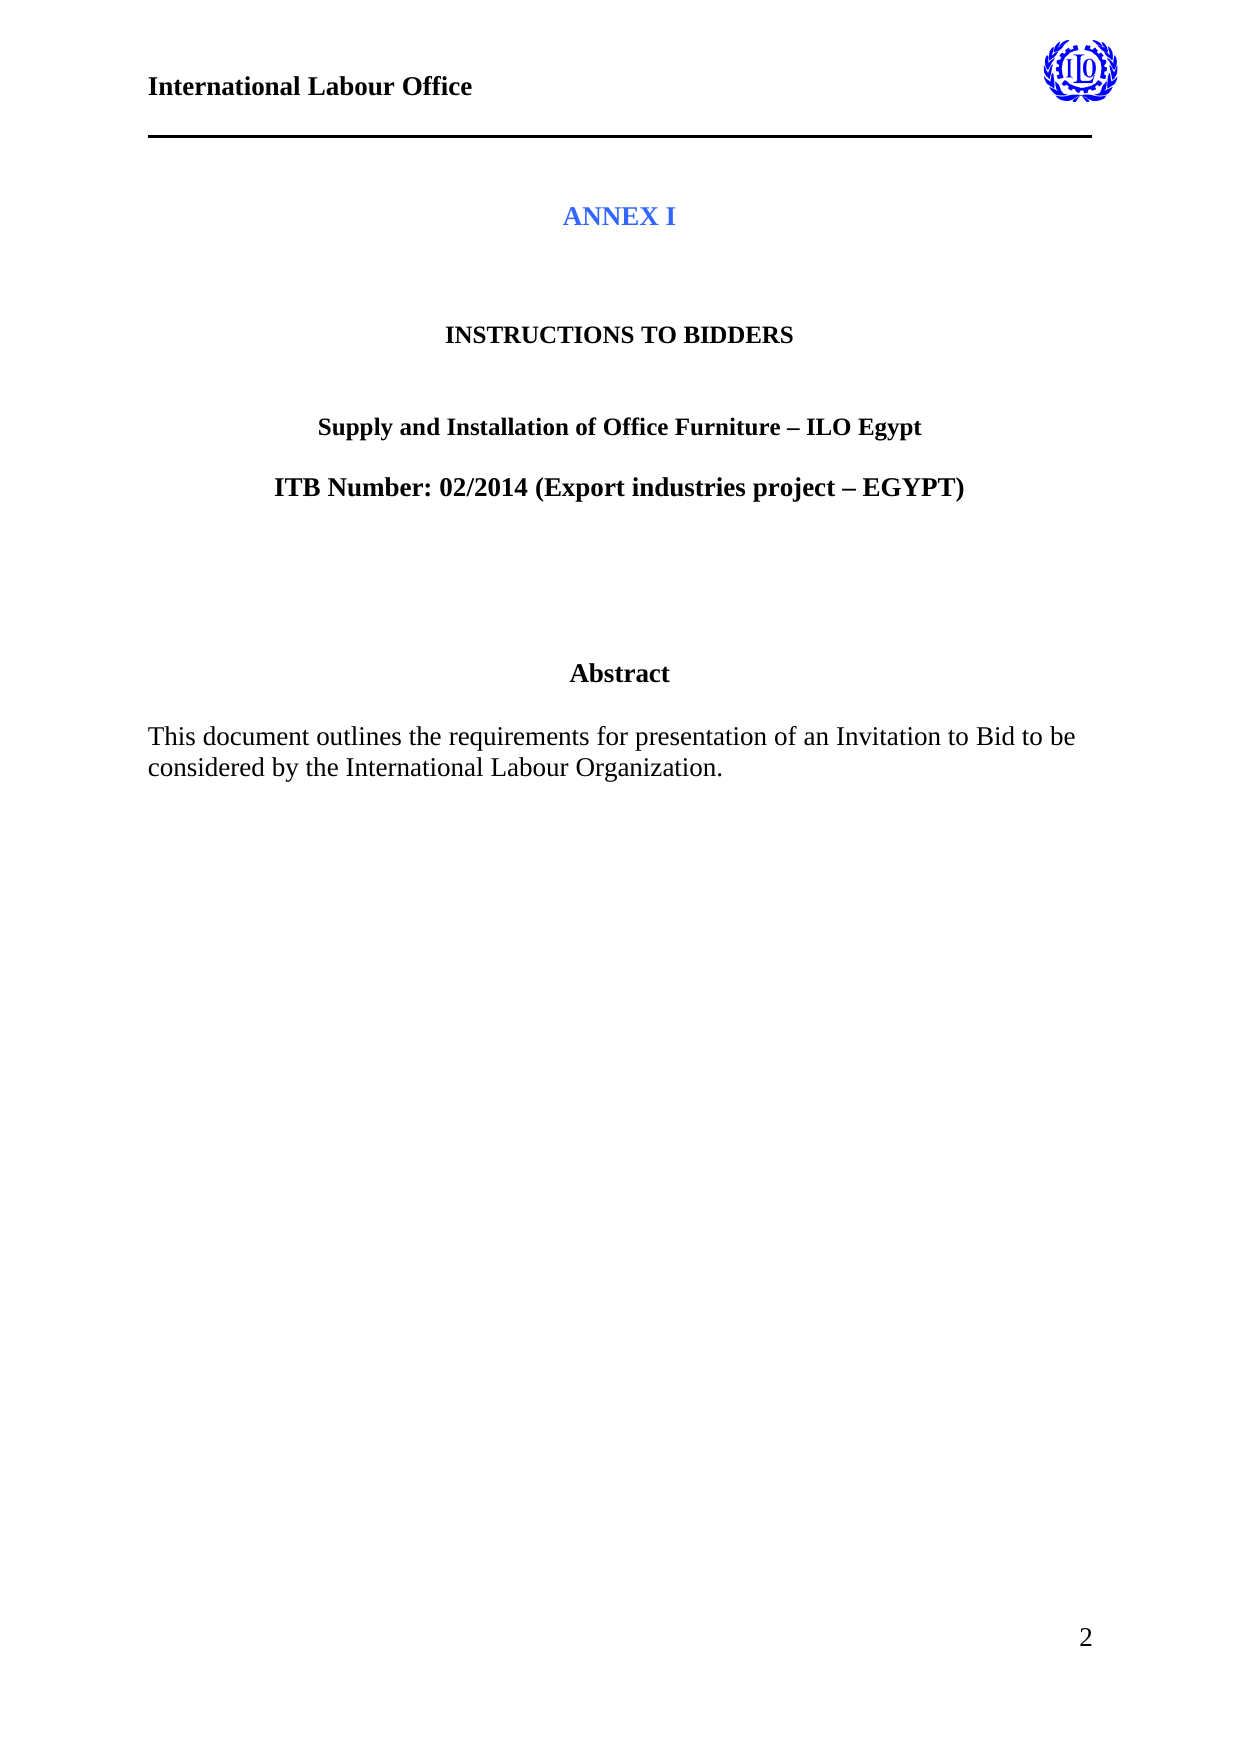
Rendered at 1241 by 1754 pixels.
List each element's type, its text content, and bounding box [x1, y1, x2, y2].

text INSTRUCTIONS TO BIDDERS [148, 320, 1091, 349]
picture [1043, 40, 1118, 102]
text ITB Number: 02/2014 (Export industries project – EGYPT) [148, 472, 1091, 503]
text Supply and Installation of Office Furniture – ILO Egypt [148, 412, 1092, 441]
text ANNEX I [148, 200, 1091, 231]
text This document outlines the requirements for presentation of an Invitation to Bid to be considered by the International Labour Organization. [148, 720, 1091, 782]
text Abstract [148, 658, 1091, 689]
